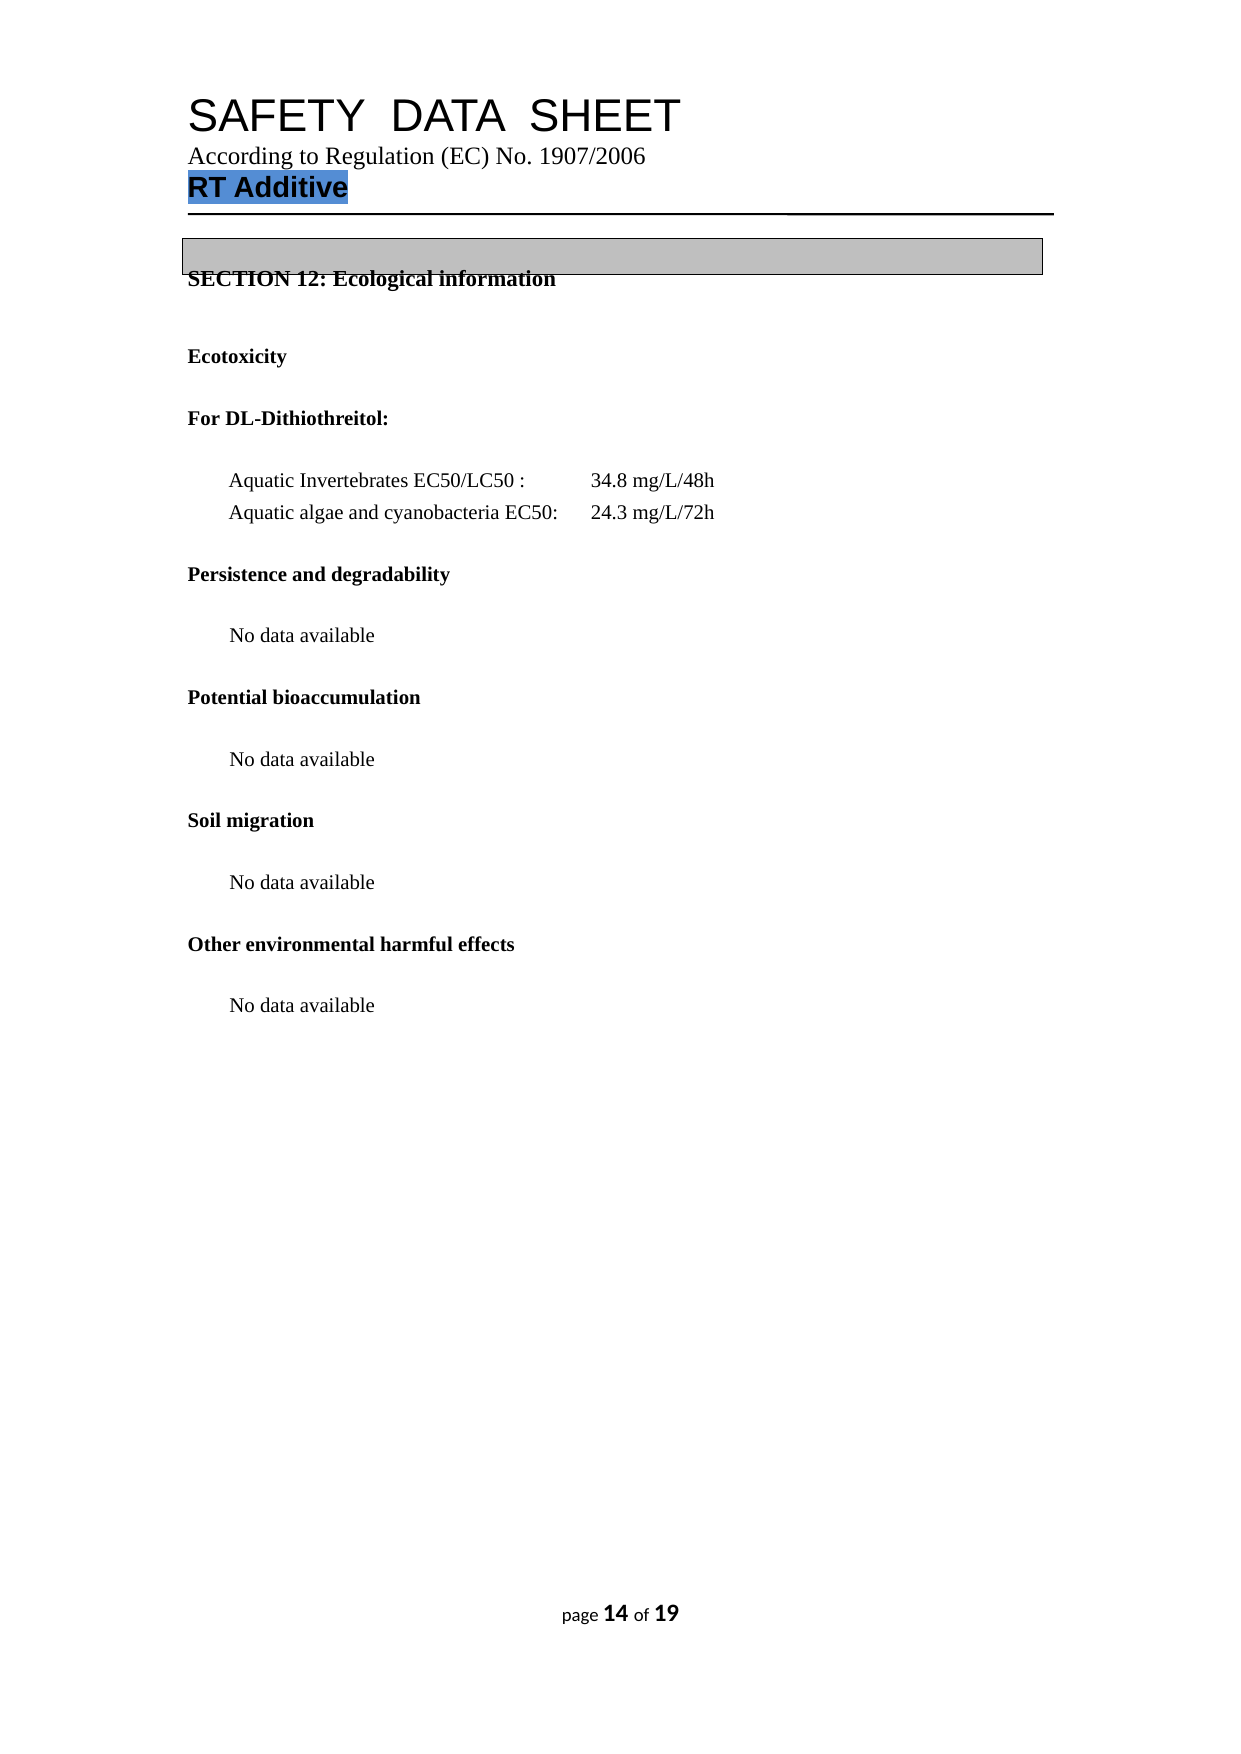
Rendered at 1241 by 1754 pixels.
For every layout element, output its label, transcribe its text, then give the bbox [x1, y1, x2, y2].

text For DL-Dithiothreitol: [187, 402, 1053, 434]
text No data available [187, 866, 1053, 898]
text Potential bioaccumulation [187, 681, 1053, 713]
table_header 34.8 mg/L/48h [579, 463, 1041, 496]
table_cell 24.3 mg/L/72h [579, 496, 1041, 528]
text No data available [187, 619, 1053, 652]
text No data available [187, 742, 1053, 775]
text Soil migration [187, 804, 1053, 837]
text Other environmental harmful effects [187, 927, 1053, 960]
table_cell Aquatic algae and cyanobacteria EC50: [217, 496, 579, 528]
text SECTION 12: Ecological information [187, 262, 1053, 294]
table_header Aquatic Invertebrates EC50/LC50 : [217, 463, 579, 496]
text No data available [187, 989, 1053, 1022]
text Ecotoxicity [187, 340, 1053, 372]
text Persistence and degradability [187, 557, 1053, 590]
